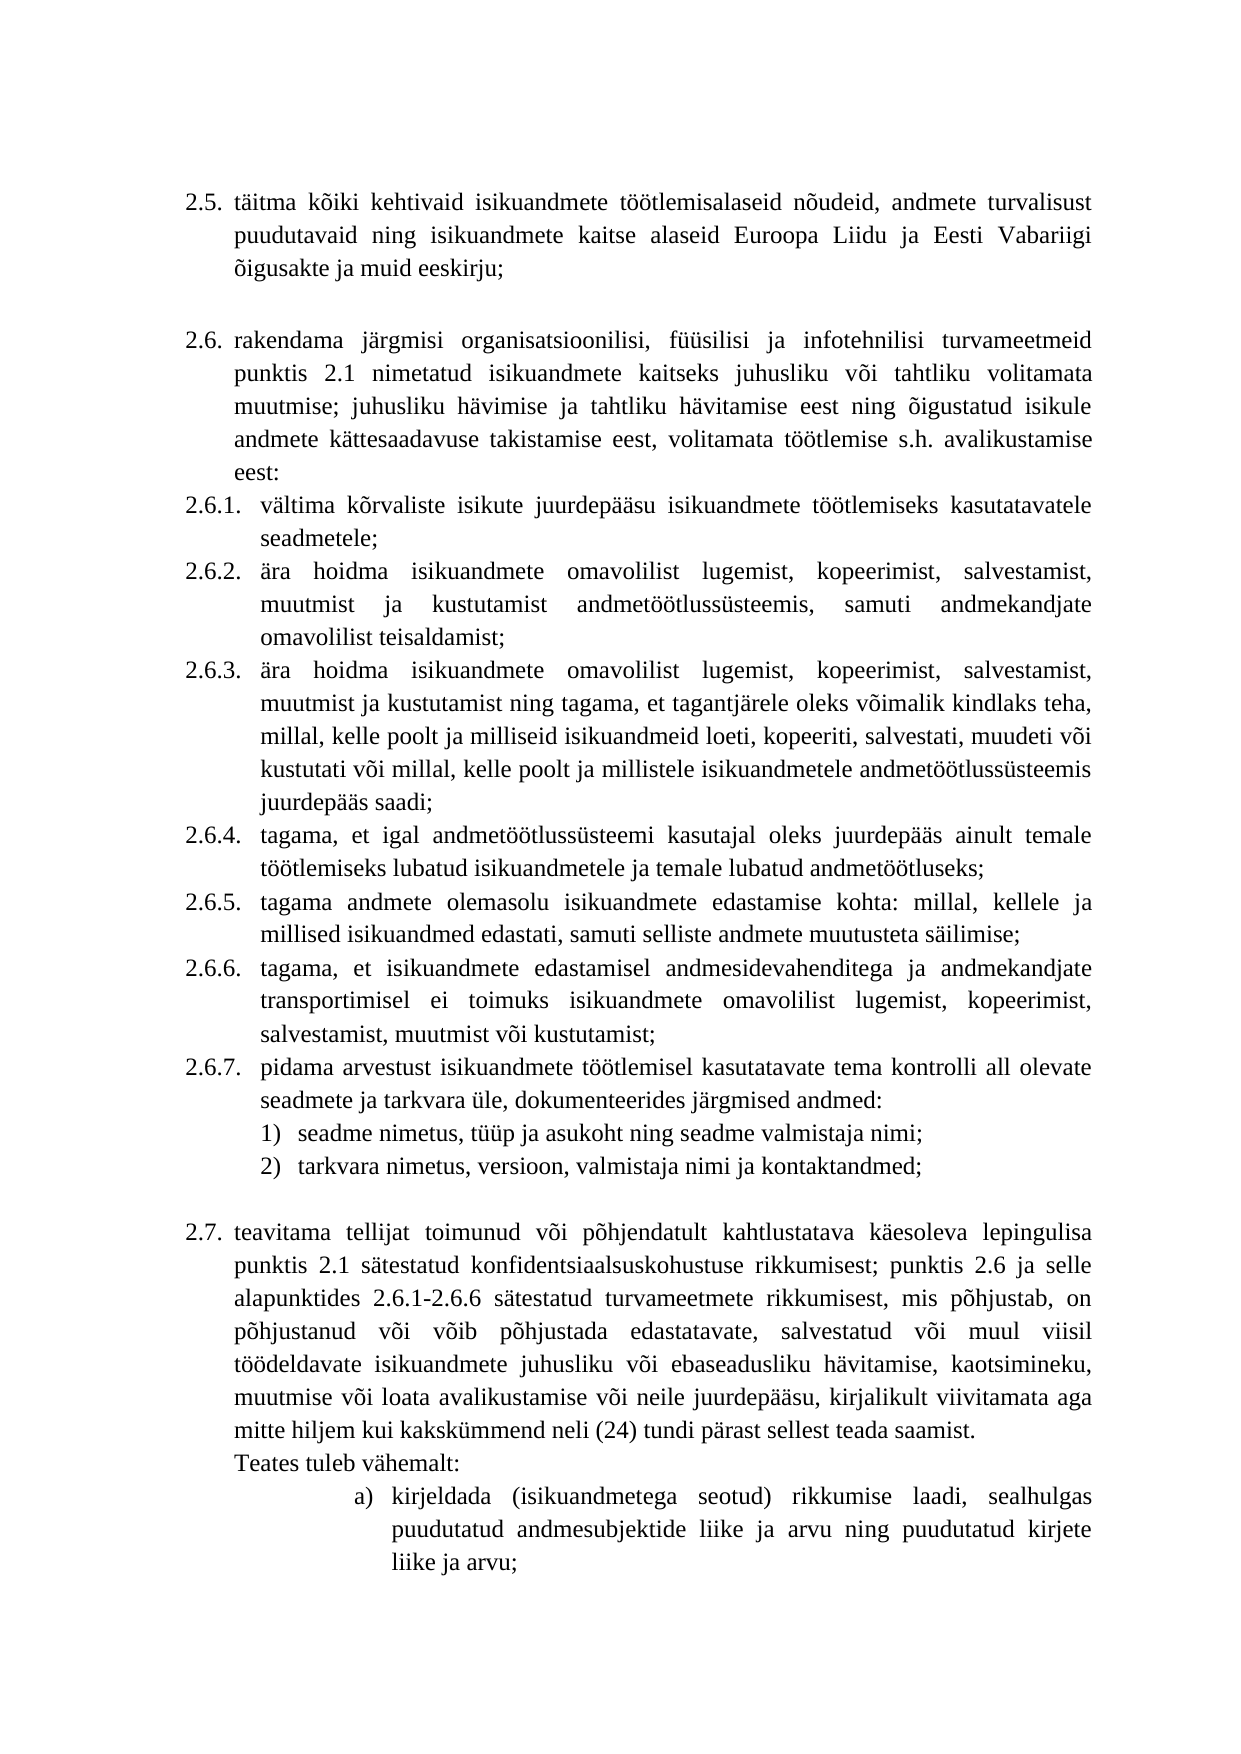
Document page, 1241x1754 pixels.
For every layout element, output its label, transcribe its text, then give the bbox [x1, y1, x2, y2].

list tagama andmete olemasolu isikuandmete edastamise kohta: millal, kellele ja millised isikuandmed edastati, samuti selliste andmete muutusteta säilimise; [185, 887, 1093, 948]
list ära hoidma isikuandmete omavolilist lugemist, kopeerimist, salvestamist, muutmist ja kustutamist ning tagama, et tagantjärele oleks võimalik kindlaks teha, millal, kelle poolt ja milliseid isikuandmeid loeti, kopeeriti, salvestati, muudeti või kustutati või millal, kelle poolt ja millistele isikuandmetele andmetöötlussüsteemis juurdepääs saadi; [185, 655, 1093, 816]
list tagama, et igal andmetöötlussüsteemi kasutajal oleks juurdepääs ainult temale töötlemiseks lubatud isikuandmetele ja temale lubatud andmetöötluseks; [185, 821, 1093, 882]
list pidama arvestust isikuandmete töötlemisel kasutatavate tema kontrolli all olevate seadmete ja tarkvara üle, dokumenteerides järgmised andmed: [185, 1052, 1093, 1113]
list seadme nimetus, tüüp ja asukoht ning seadme valmistaja nimi; [260, 1118, 1093, 1146]
list tarkvara nimetus, versioon, valmistaja nimi ja kontaktandmed; [260, 1151, 1093, 1179]
list kirjeldada (isikuandmetega seotud) rikkumise laadi, sealhulgas puudutatud andmesubjektide liike ja arvu ning puudutatud kirjete liike ja arvu; [354, 1481, 1093, 1576]
list tagama, et isikuandmete edastamisel andmesidevahenditega ja andmekandjate transportimisel ei toimuks isikuandmete omavolilist lugemist, kopeerimist, salvestamist, muutmist või kustutamist; [185, 953, 1093, 1047]
text Teates tuleb vähemalt: [234, 1448, 1093, 1477]
list rakendama järgmisi organisatsioonilisi, füüsilisi ja infotehnilisi turvameetmeid punktis 2.1 nimetatud isikuandmete kaitseks juhusliku või tahtliku volitamata muutmise; juhusliku hävimise ja tahtliku hävitamise eest ning õigustatud isikule andmete kättesaadavuse takistamise eest, volitamata töötlemise s.h. avalikustamise eest: [185, 325, 1093, 486]
list ära hoidma isikuandmete omavolilist lugemist, kopeerimist, salvestamist, muutmist ja kustutamist andmetöötlussüsteemis, samuti andmekandjate omavolilist teisaldamist; [185, 556, 1093, 651]
list täitma kõiki kehtivaid isikuandmete töötlemisalaseid nõudeid, andmete turvalisust puudutavaid ning isikuandmete kaitse alaseid Euroopa Liidu ja Eesti Vabariigi õigusakte ja muid eeskirju; [185, 187, 1093, 282]
list vältima kõrvaliste isikute juurdepääsu isikuandmete töötlemiseks kasutatavatele seadmetele; [185, 490, 1093, 552]
list teavitama tellijat toimunud või põhjendatult kahtlustatava käesoleva lepingulisa punktis 2.1 sätestatud konfidentsiaalsuskohustuse rikkumisest; punktis 2.6 ja selle alapunktides 2.6.1-2.6.6 sätestatud turvameetmete rikkumisest, mis põhjustab, on põhjustanud või võib põhjustada edastatavate, salvestatud või muul viisil töödeldavate isikuandmete juhusliku või ebaseadusliku hävitamise, kaotsimineku, muutmise või loata avalikustamise või neile juurdepääsu, kirjalikult viivitamata aga mitte hiljem kui kakskümmend neli (24) tundi pärast sellest teada saamist. [185, 1217, 1093, 1444]
